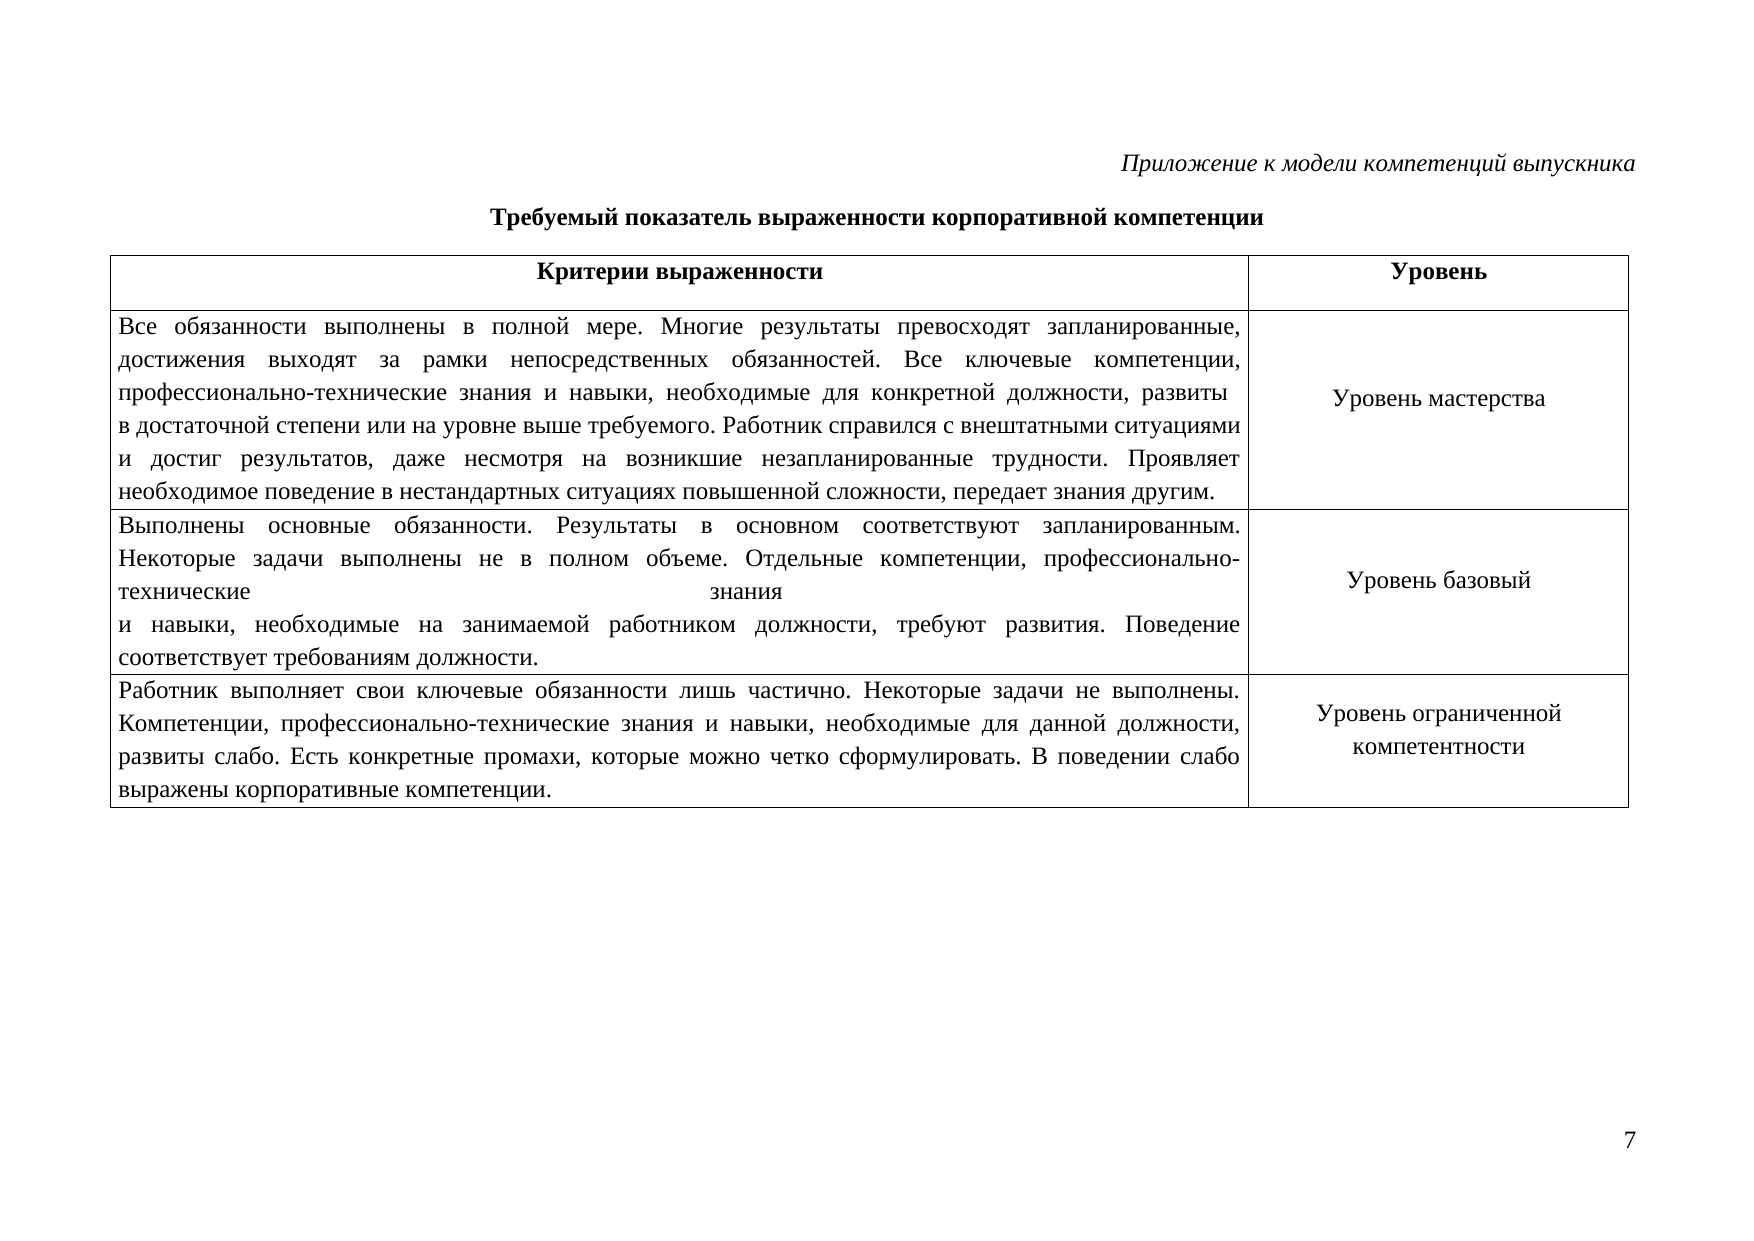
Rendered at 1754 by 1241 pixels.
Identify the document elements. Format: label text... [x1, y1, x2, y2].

table_cell Выполнены основные обязанности. Результаты в основном соответствуют запланированным. Некоторые задачи выполнены не в полном объеме. Отдельные компетенции, профессионально-технические знания и навыки, необходимые на занимаемой работником должности, требуют развития. Поведение соответствует требованиям должности. [111, 510, 1248, 674]
text Приложение к модели компетенций выпускника [118, 148, 1636, 176]
table_cell Все обязанности выполнены в полной мере. Многие результаты превосходят запланированные, достижения выходят за рамки непосредственных обязанностей. Все ключевые компетенции, профессионально-технические знания и навыки, необходимые для конкретной должности, развиты в достаточной степени или на уровне выше требуемого. Работник справился с внештатными ситуациями и достиг результатов, даже несмотря на возникшие незапланированные трудности. Проявляет необходимое поведение в нестандартных ситуациях повышенной сложности, передает знания другим. [111, 311, 1248, 509]
table_header Критерии выраженности [111, 256, 1248, 310]
table_header Уровень [1249, 256, 1628, 310]
text Требуемый показатель выраженности корпоративной компетенции [118, 202, 1636, 230]
table_cell Работник выполняет свои ключевые обязанности лишь частично. Некоторые задачи не выполнены. Компетенции, профессионально-технические знания и навыки, необходимые для данной должности, развиты слабо. Есть конкретные промахи, которые можно четко сформулировать. В поведении слабо выражены корпоративные компетенции. [111, 675, 1248, 807]
table_cell Уровень базовый [1249, 510, 1628, 674]
table_cell Уровень ограниченной компетентности [1249, 675, 1628, 807]
table_cell Уровень мастерства [1249, 311, 1628, 509]
